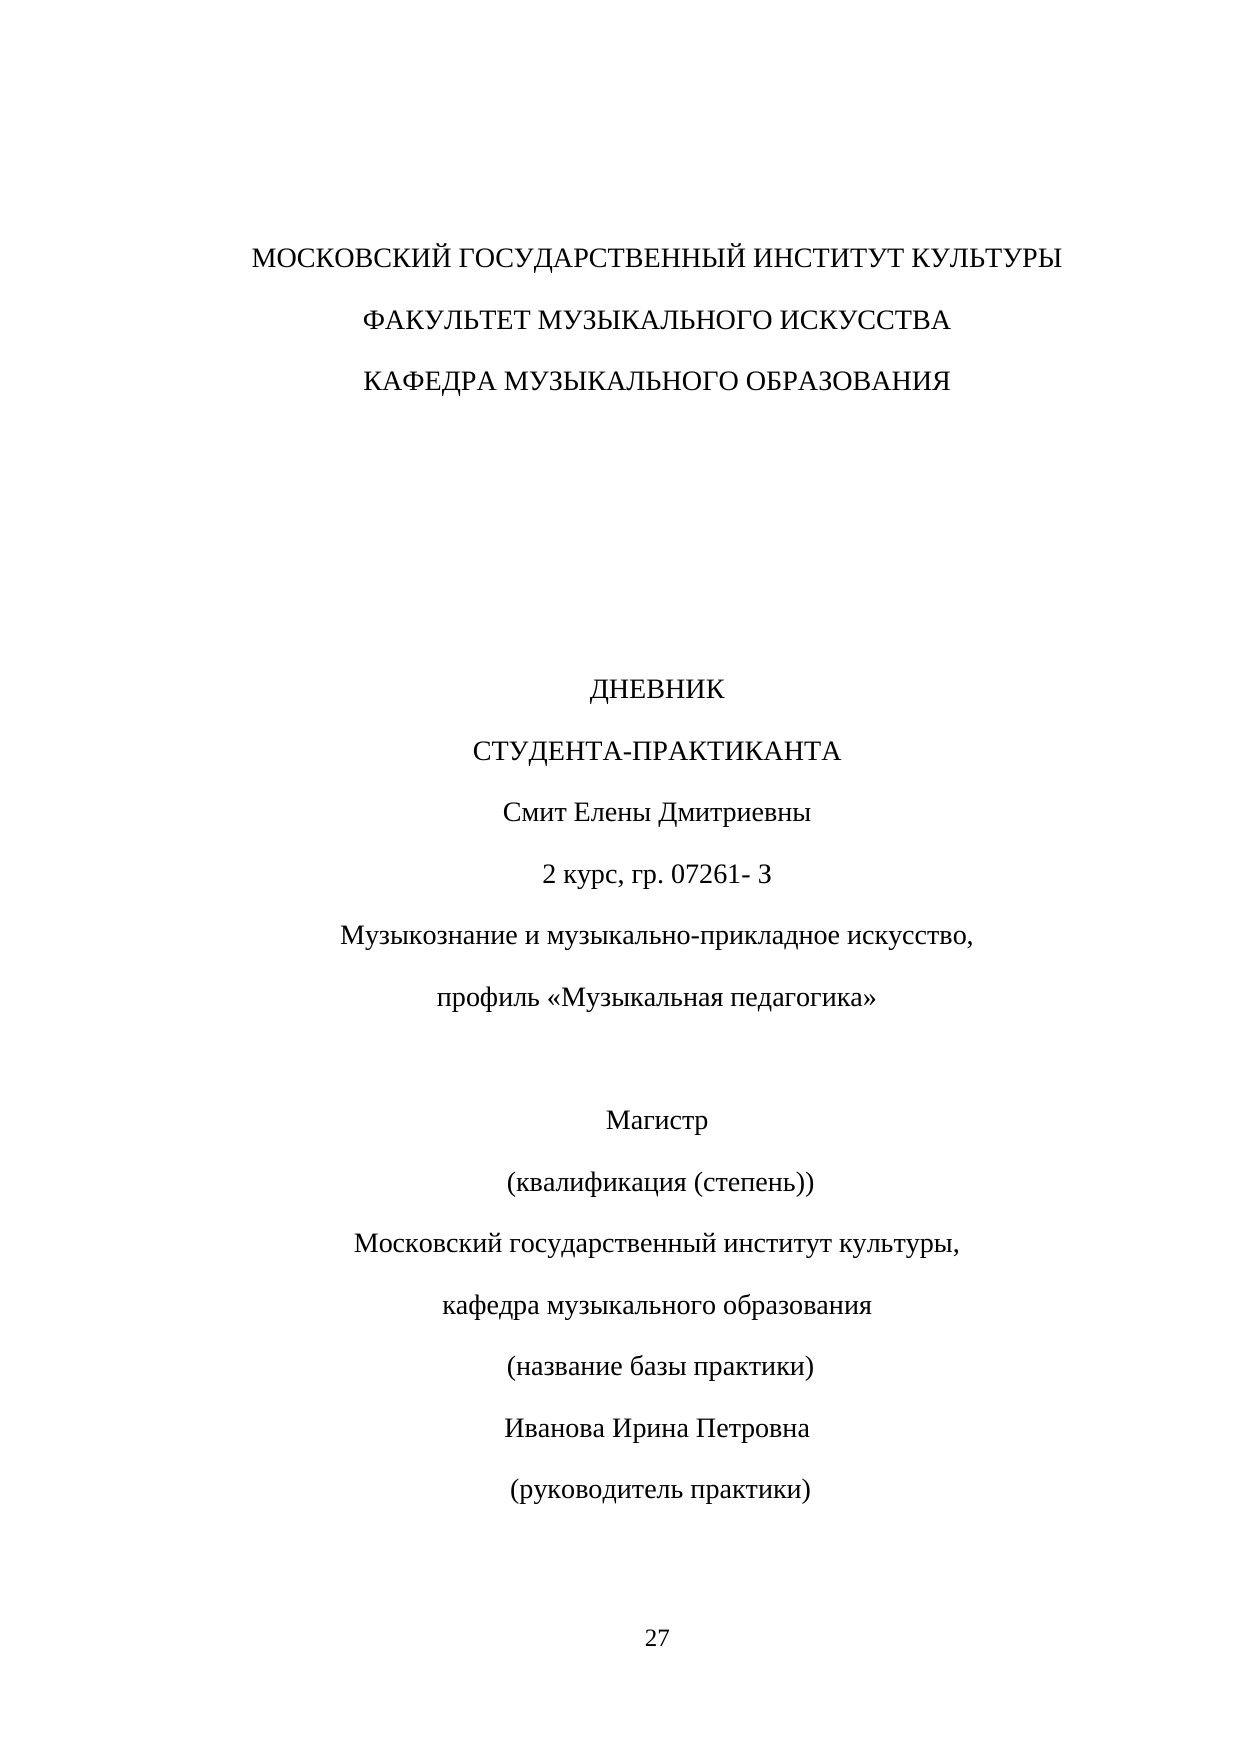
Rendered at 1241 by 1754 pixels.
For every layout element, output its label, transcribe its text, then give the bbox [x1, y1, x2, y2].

text Смит Елены Дмитриевны [162, 795, 1152, 828]
text (квалификация (степень)) [162, 1165, 1152, 1197]
text Музыкознание и музыкально-прикладное искусство, [162, 918, 1152, 951]
text профиль «Музыкальная педагогика» [162, 980, 1152, 1012]
text (название базы практики) [162, 1349, 1152, 1382]
text ФАКУЛЬТЕТ МУЗЫКАЛЬНОГО ИСКУССТВА [162, 303, 1152, 335]
text кафедра музыкального образования [162, 1288, 1152, 1320]
text ДНЕВНИК [162, 672, 1152, 704]
text КАФЕДРА МУЗЫКАЛЬНОГО ОБРАЗОВАНИЯ [162, 364, 1152, 397]
text Иванова Ирина Петровна [162, 1411, 1152, 1443]
text СТУДЕНТА-ПРАКТИКАНТА [162, 734, 1152, 766]
text (руководитель практики) [162, 1472, 1152, 1505]
text 2 курс, гр. 07261- З [162, 857, 1152, 889]
text Московский государственный институт культуры, [162, 1226, 1152, 1259]
text МОСКОВСКИЙ ГОСУДАРСТВЕННЫЙ ИНСТИТУТ КУЛЬТУРЫ [162, 241, 1152, 274]
text Магистр [162, 1103, 1152, 1136]
